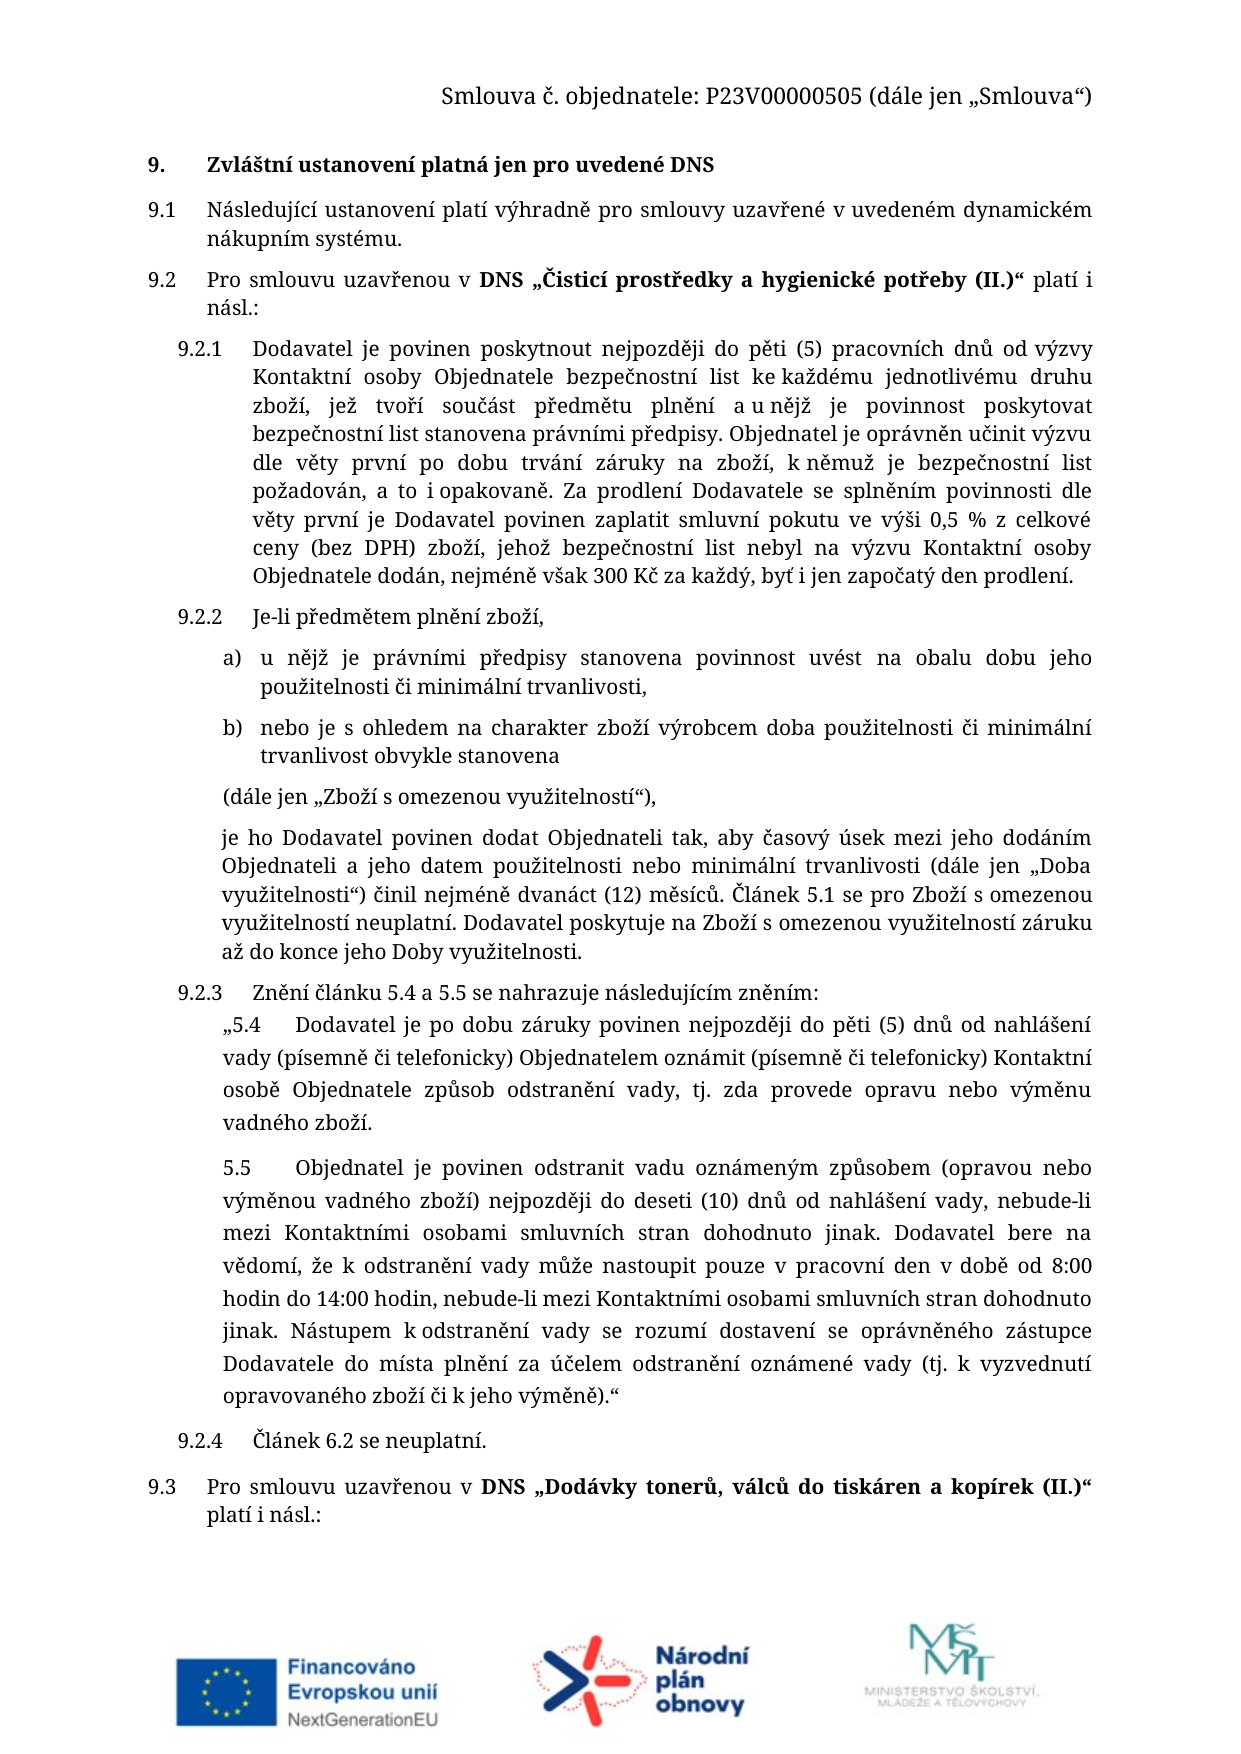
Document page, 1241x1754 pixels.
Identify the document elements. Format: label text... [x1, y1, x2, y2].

list Znění článku 5.4 a 5.5 se nahrazuje následujícím zněním: [177, 978, 1093, 1006]
list Článek 6.2 se neuplatní. [177, 1427, 1093, 1455]
text (dále jen „Zboží s omezenou využitelností“), [223, 782, 1093, 811]
list „5.4 Dodavatel je po dobu záruky povinen nejpozději do pěti (5) dnů od nahlášení vady (písemně či telefonicky) Objednatelem oznámit (písemně či telefonicky) Kontaktní osobě Objednatele způsob odstranění vady, tj. zda provede opravu nebo výměnu vadného zboží. [223, 1010, 1093, 1137]
list Zvláštní ustanovení platná jen pro uvedené DNS [148, 150, 1093, 179]
list Pro smlouvu uzavřenou v DNS „Čisticí prostředky a hygienické potřeby (II.)“ platí i násl.: [148, 265, 1093, 322]
list Pro smlouvu uzavřenou v DNS „Dodávky tonerů, válců do tiskáren a kopírek (II.)“ platí i násl.: [148, 1472, 1093, 1529]
text je ho Dodavatel povinen dodat Objednateli tak, aby časový úsek mezi jeho dodáním Objednateli a jeho datem použitelnosti nebo minimální trvanlivosti (dále jen „Doba využitelnosti“) činil nejméně dvanáct (12) měsíců. Článek 5.1 se pro Zboží s omezenou využitelností neuplatní. Dodavatel poskytuje na Zboží s omezenou využitelností záruku až do konce jeho Doby využitelnosti. [221, 823, 1093, 965]
list Je-li předmětem plnění zboží, [177, 602, 1093, 631]
list 5.5 Objednatel je povinen odstranit vadu oznámeným způsobem (opravou nebo výměnou vadného zboží) nejpozději do deseti (10) dnů od nahlášení vady, nebude-li mezi Kontaktními osobami smluvních stran dohodnuto jinak. Dodavatel bere na vědomí, že k odstranění vady může nastoupit pouze v pracovní den v době od 8:00 hodin do 14:00 hodin, nebude-li mezi Kontaktními osobami smluvních stran dohodnuto jinak. Nástupem k odstranění vady se rozumí dostavení se oprávněného zástupce Dodavatele do místa plnění za účelem odstranění oznámené vady (tj. k vyzvednutí opravovaného zboží či k jeho výměně).“ [223, 1153, 1093, 1410]
list u nějž je právními předpisy stanovena povinnost uvést na obalu dobu jeho použitelnosti či minimální trvanlivosti, [223, 643, 1093, 700]
list nebo je s ohledem na charakter zboží výrobcem doba použitelnosti či minimální trvanlivost obvykle stanovena [223, 713, 1093, 770]
picture [147, 1577, 1093, 1754]
list Dodavatel je povinen poskytnout nejpozději do pěti (5) pracovních dnů od výzvy Kontaktní osoby Objednatele bezpečnostní list ke každému jednotlivému druhu zboží, jež tvoří součást předmětu plnění a u nějž je povinnost poskytovat bezpečnostní list stanovena právními předpisy. Objednatel je oprávněn učinit výzvu dle věty první po dobu trvání záruky na zboží, k němuž je bezpečnostní list požadován, a to i opakovaně. Za prodlení Dodavatele se splněním povinnosti dle věty první je Dodavatel povinen zaplatit smluvní pokutu ve výši 0,5 % z celkové ceny (bez DPH) zboží, jehož bezpečnostní list nebyl na výzvu Kontaktní osoby Objednatele dodán, nejméně však 300 Kč za každý, byť i jen započatý den prodlení. [177, 334, 1093, 590]
list Následující ustanovení platí výhradně pro smlouvy uzavřené v uvedeném dynamickém nákupním systému. [148, 195, 1093, 252]
